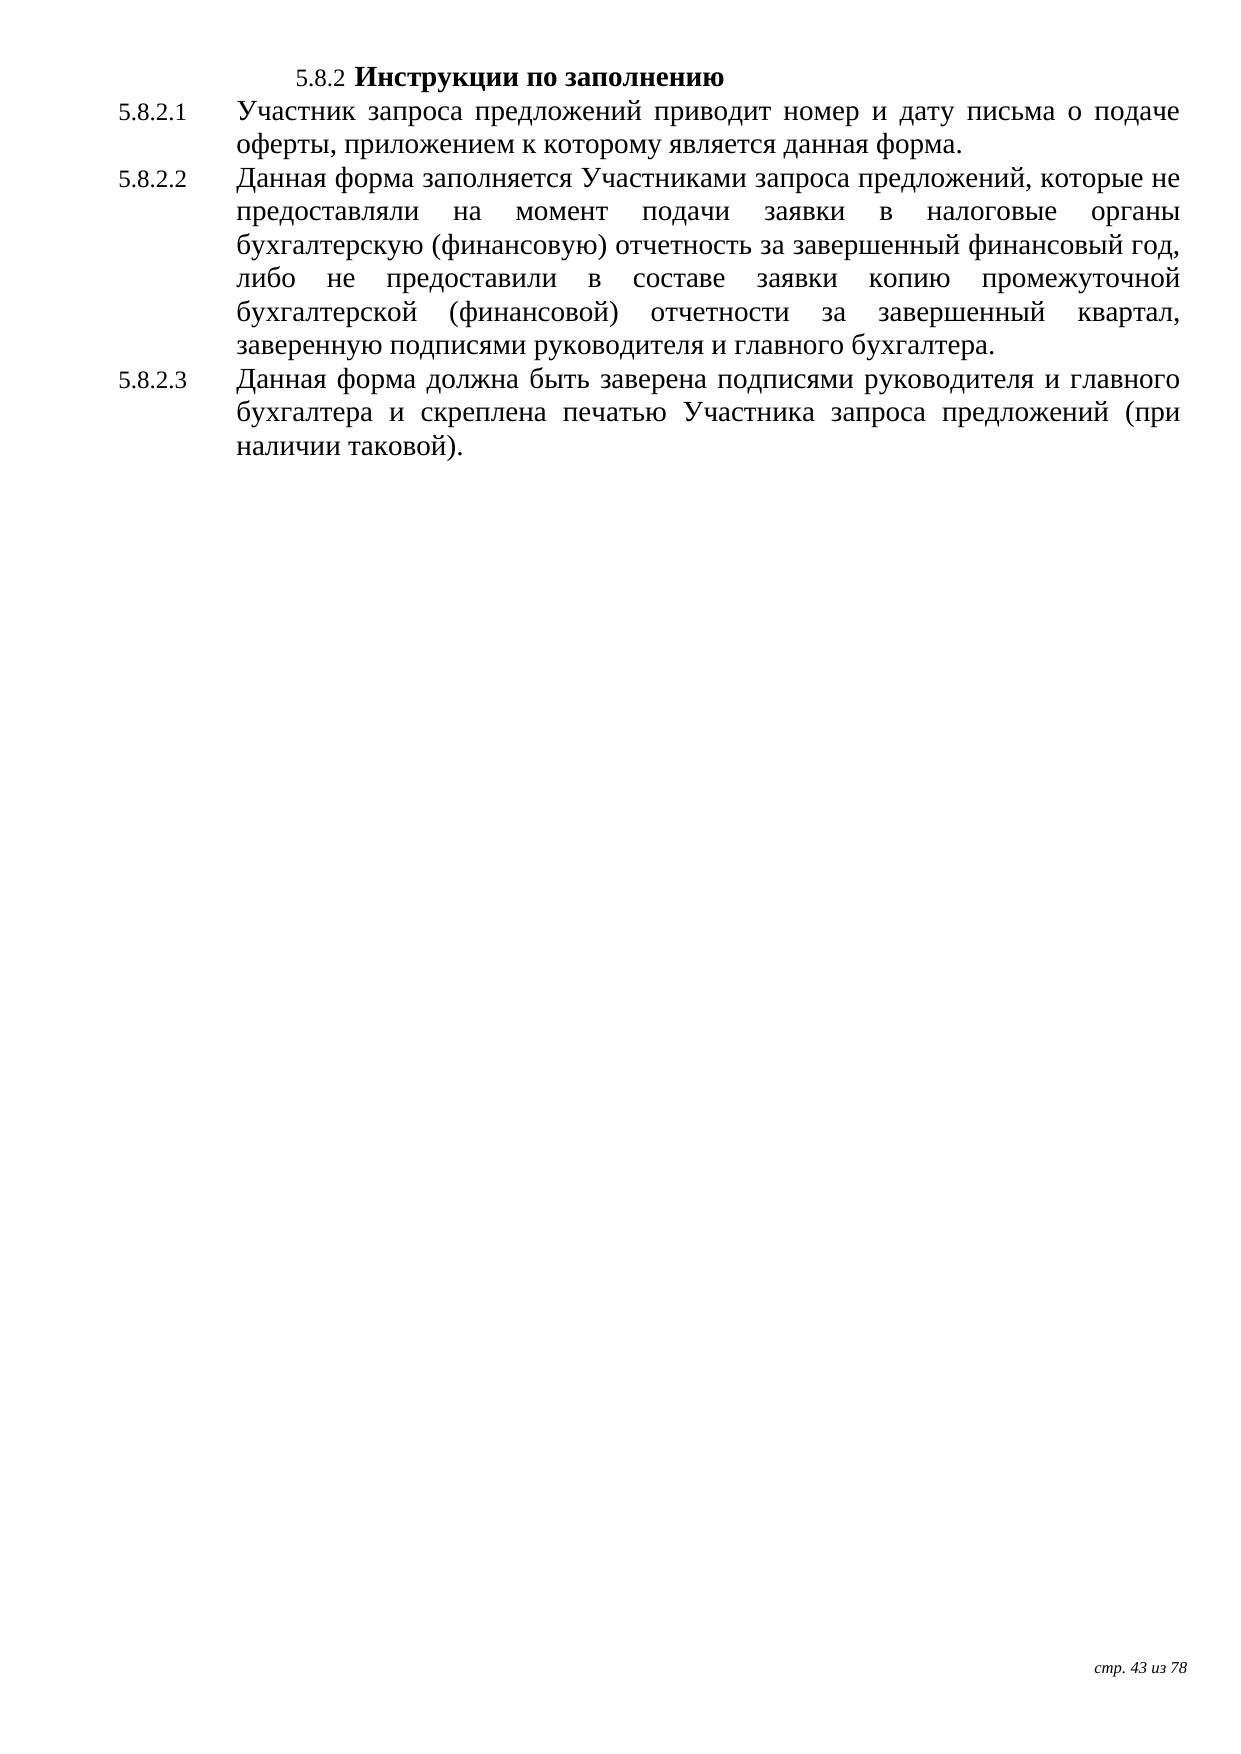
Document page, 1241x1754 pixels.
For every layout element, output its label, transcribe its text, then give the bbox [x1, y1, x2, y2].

text Участник запроса предложений приводит номер и дату письма о подаче оферты, приложением к которому является данная форма. [118, 93, 1181, 160]
text Данная форма заполняется Участниками запроса предложений, которые не предоставляли на момент подачи заявки в налоговые органы бухгалтерскую (финансовую) отчетность за завершенный финансовый год, либо не предоставили в составе заявки копию промежуточной бухгалтерской (финансовой) отчетности за завершенный квартал, заверенную подписями руководителя и главного бухгалтера. [118, 160, 1181, 361]
text Данная форма должна быть заверена подписями руководителя и главного бухгалтера и скреплена печатью Участника запроса предложений (при наличии таковой). [118, 361, 1181, 462]
text Инструкции по заполнению [236, 59, 1181, 93]
